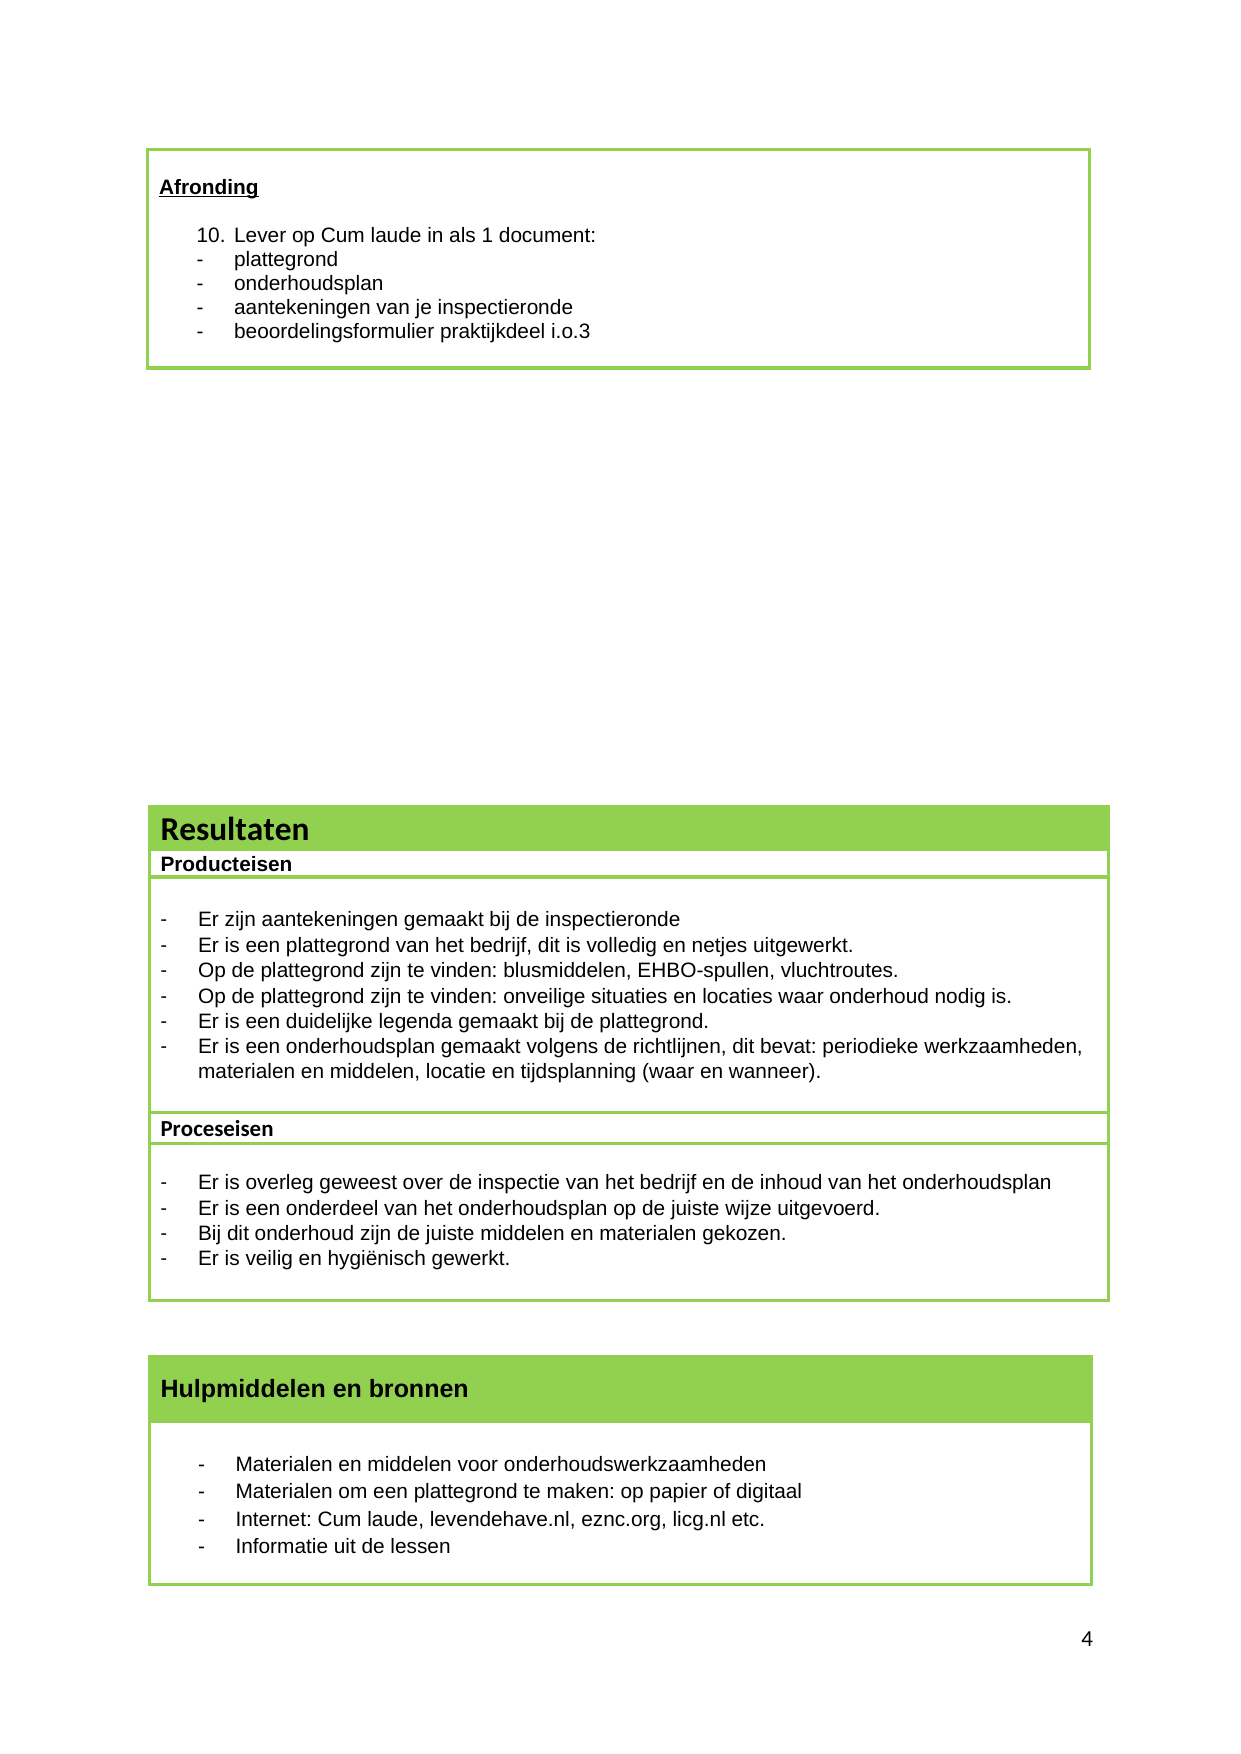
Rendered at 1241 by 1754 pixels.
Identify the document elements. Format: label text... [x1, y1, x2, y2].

table_cell Materialen en middelen voor onderhoudswerkzaamheden Materialen om een plattegrond te maken: op papier of digitaal Internet: Cum laude, levendehave.nl, eznc.org, licg.nl etc. Informatie uit de lessen [151, 1423, 1090, 1583]
table_cell Er is overleg geweest over de inspectie van het bedrijf en de inhoud van het onderhoudsplan Er is een onderdeel van het onderhoudsplan op de juiste wijze uitgevoerd. Bij dit onderhoud zijn de juiste middelen en materialen gekozen. Er is veilig en hygiënisch gewerkt. [151, 1145, 1107, 1299]
table_header Hulpmiddelen en bronnen [151, 1358, 1090, 1419]
table_cell Proceseisen [151, 1114, 1107, 1142]
table_cell Producteisen [151, 851, 1107, 875]
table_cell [149, 151, 1088, 366]
table_header Resultaten [151, 808, 1107, 848]
table_cell Er zijn aantekeningen gemaakt bij de inspectieronde Er is een plattegrond van het bedrijf, dit is volledig en netjes uitgewerkt. Op de plattegrond zijn te vinden: blusmiddelen, EHBO-spullen, vluchtroutes. Op de plattegrond zijn te vinden: onveilige situaties en locaties waar onderhoud nodig is. Er is een duidelijke legenda gemaakt bij de plattegrond. Er is een onderhoudsplan gemaakt volgens de richtlijnen, dit bevat: periodieke werkzaamheden, materialen en middelen, locatie en tijdsplanning (waar en wanneer). [151, 879, 1107, 1111]
